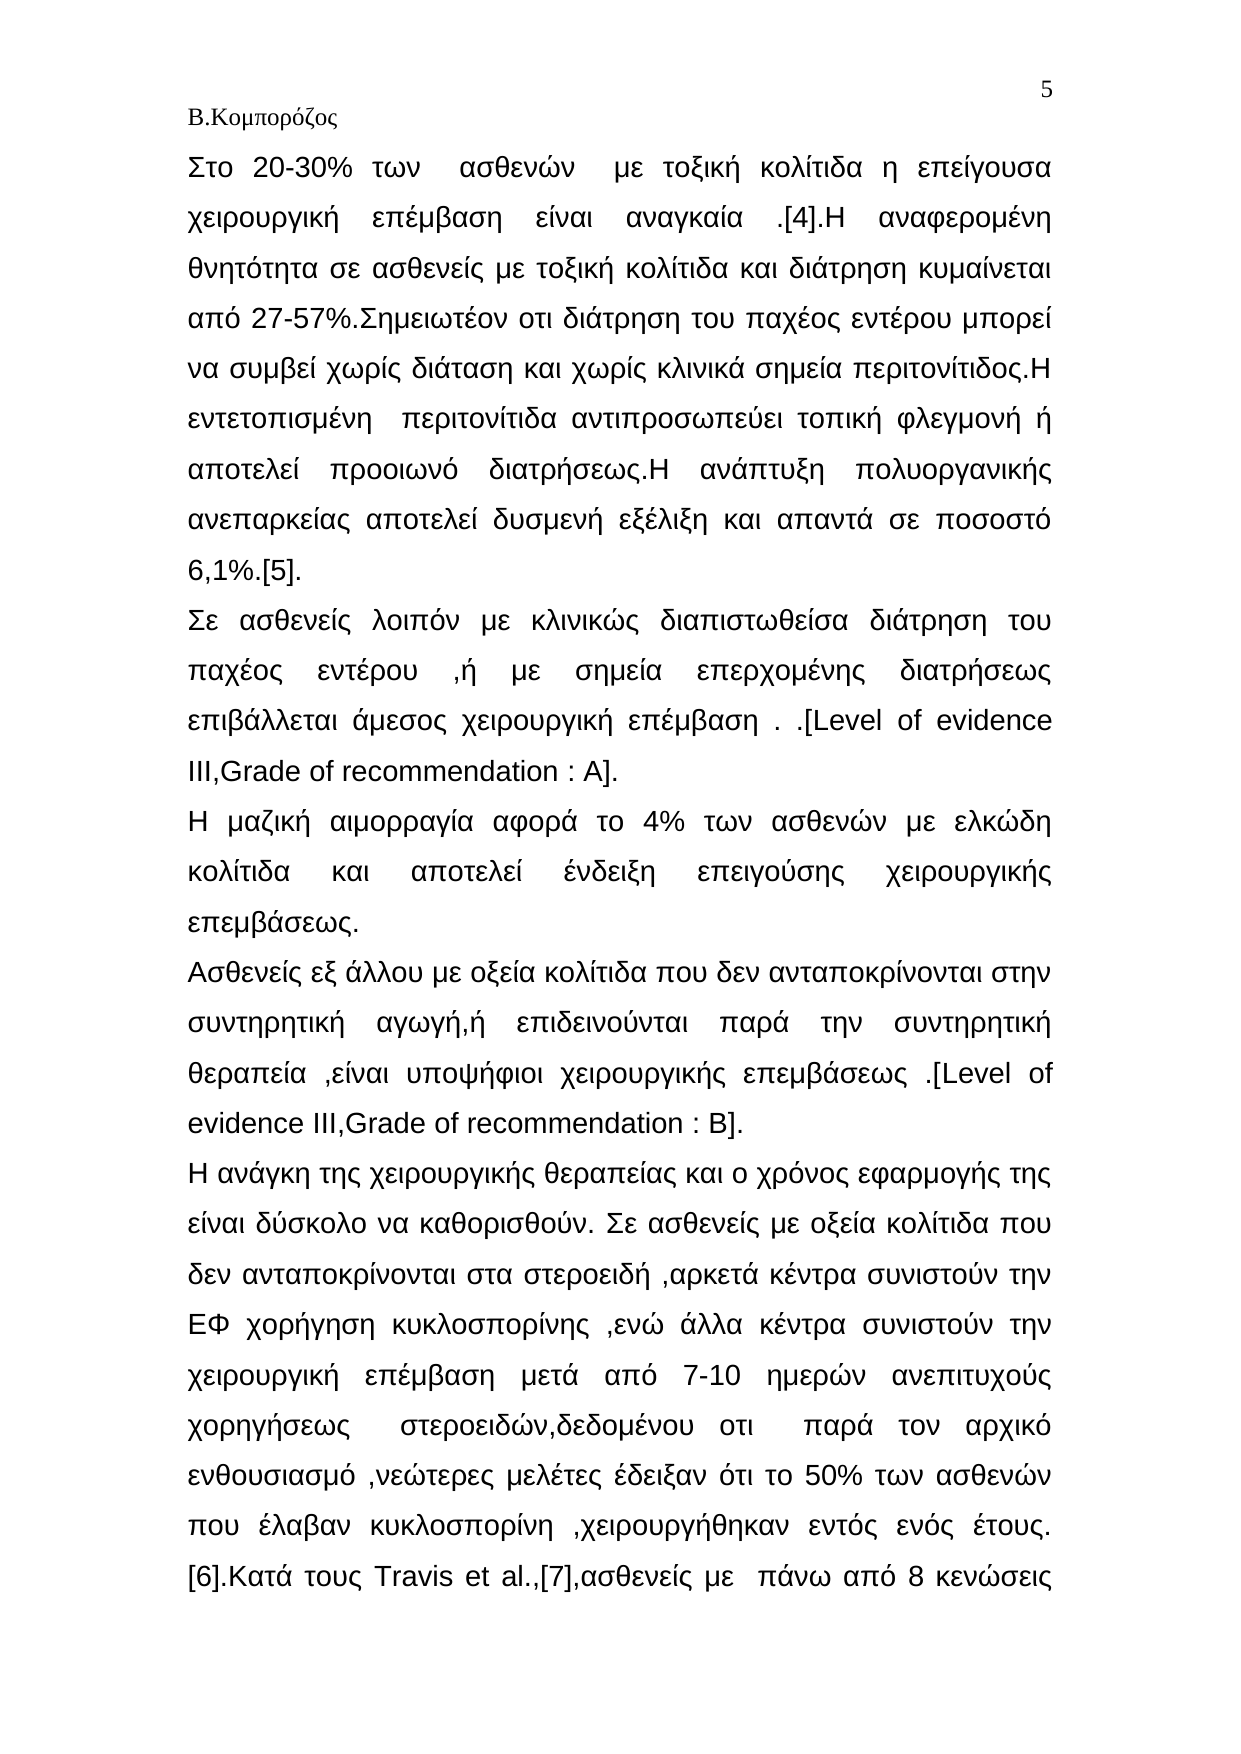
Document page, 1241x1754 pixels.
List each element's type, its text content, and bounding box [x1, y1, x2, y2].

text Σε ασθενείς λοιπόν με κλινικώς διαπιστωθείσα διάτρηση του παχέος εντέρου ,ή με σημεία επερχομένης διατρήσεως επιβάλλεται άμεσος χειρουργική επέμβαση . .[Level of evidence III,Grade of recommendation : Α]. [187, 603, 1053, 787]
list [187, 1156, 1053, 1592]
text Ασθενείς εξ άλλου με οξεία κολίτιδα που δεν ανταποκρίνονται στην συντηρητική αγωγή,ή επιδεινούνται παρά την συντηρητική θεραπεία ,είναι υποψήφιοι χειρουργικής επεμβάσεως .[Level of evidence III,Grade of recommendation : B]. [187, 955, 1053, 1139]
text Στο 20-30% των ασθενών με τοξική κολίτιδα η επείγουσα χειρουργική επέμβαση είναι αναγκαία .[4].Η αναφερομένη θνητότητα σε ασθενείς με τοξική κολίτιδα και διάτρηση κυμαίνεται από 27-57%.Σημειωτέον οτι διάτρηση του παχέος εντέρου μπορεί να συμβεί χωρίς διάταση και χωρίς κλινικά σημεία περιτονίτιδος.Η εντετοπισμένη περιτονίτιδα αντιπροσωπεύει τοπική φλεγμονή ή αποτελεί προοιωνό διατρήσεως.Η ανάπτυξη πολυοργανικής ανεπαρκείας αποτελεί δυσμενή εξέλιξη και απαντά σε ποσοστό 6,1%.[5]. [187, 150, 1053, 586]
text Η μαζική αιμορραγία αφορά το 4% των ασθενών με ελκώδη κολίτιδα και αποτελεί ένδειξη επειγούσης χειρουργικής επεμβάσεως. [187, 804, 1053, 938]
